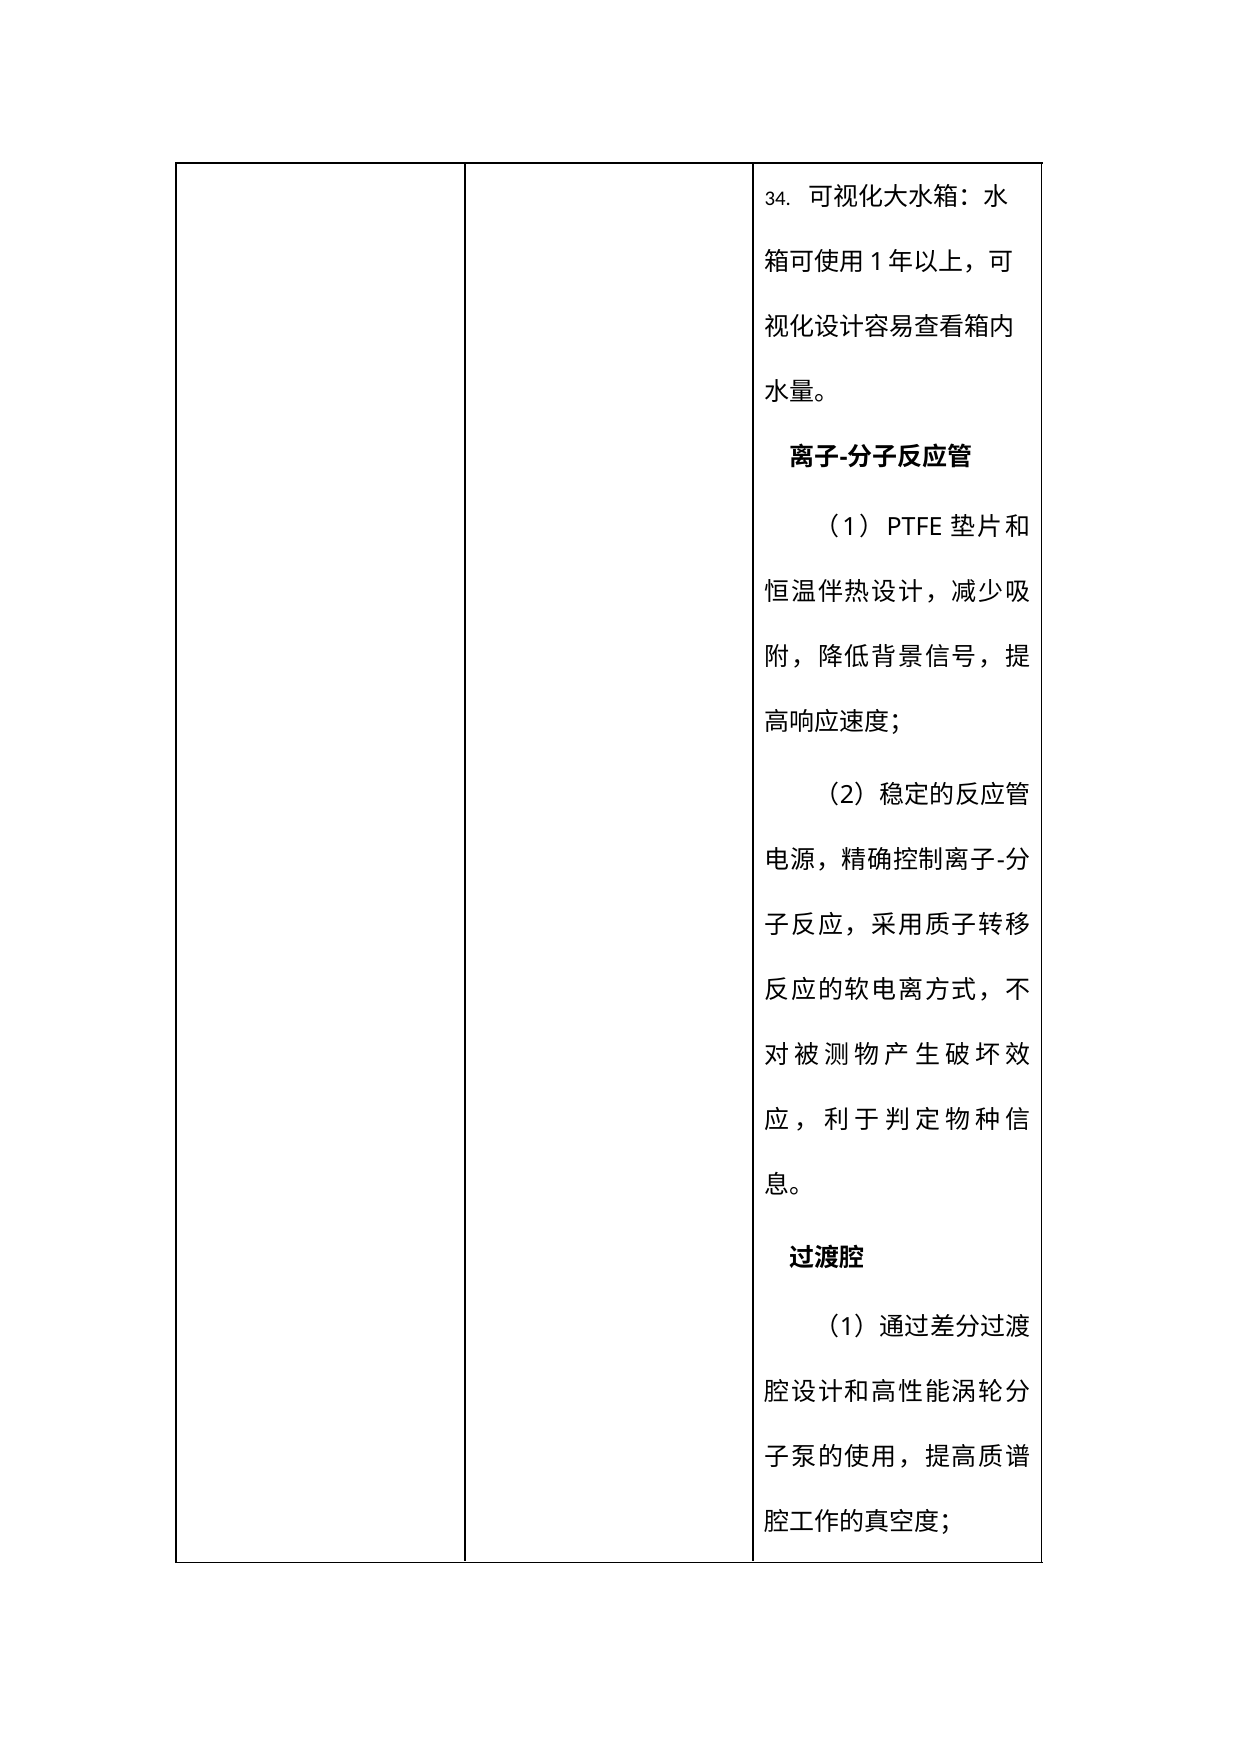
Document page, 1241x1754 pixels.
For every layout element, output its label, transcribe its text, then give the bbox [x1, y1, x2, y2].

table_cell ▲ [466, 164, 752, 1561]
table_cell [754, 164, 1041, 1561]
table_cell 1 [177, 164, 464, 1561]
